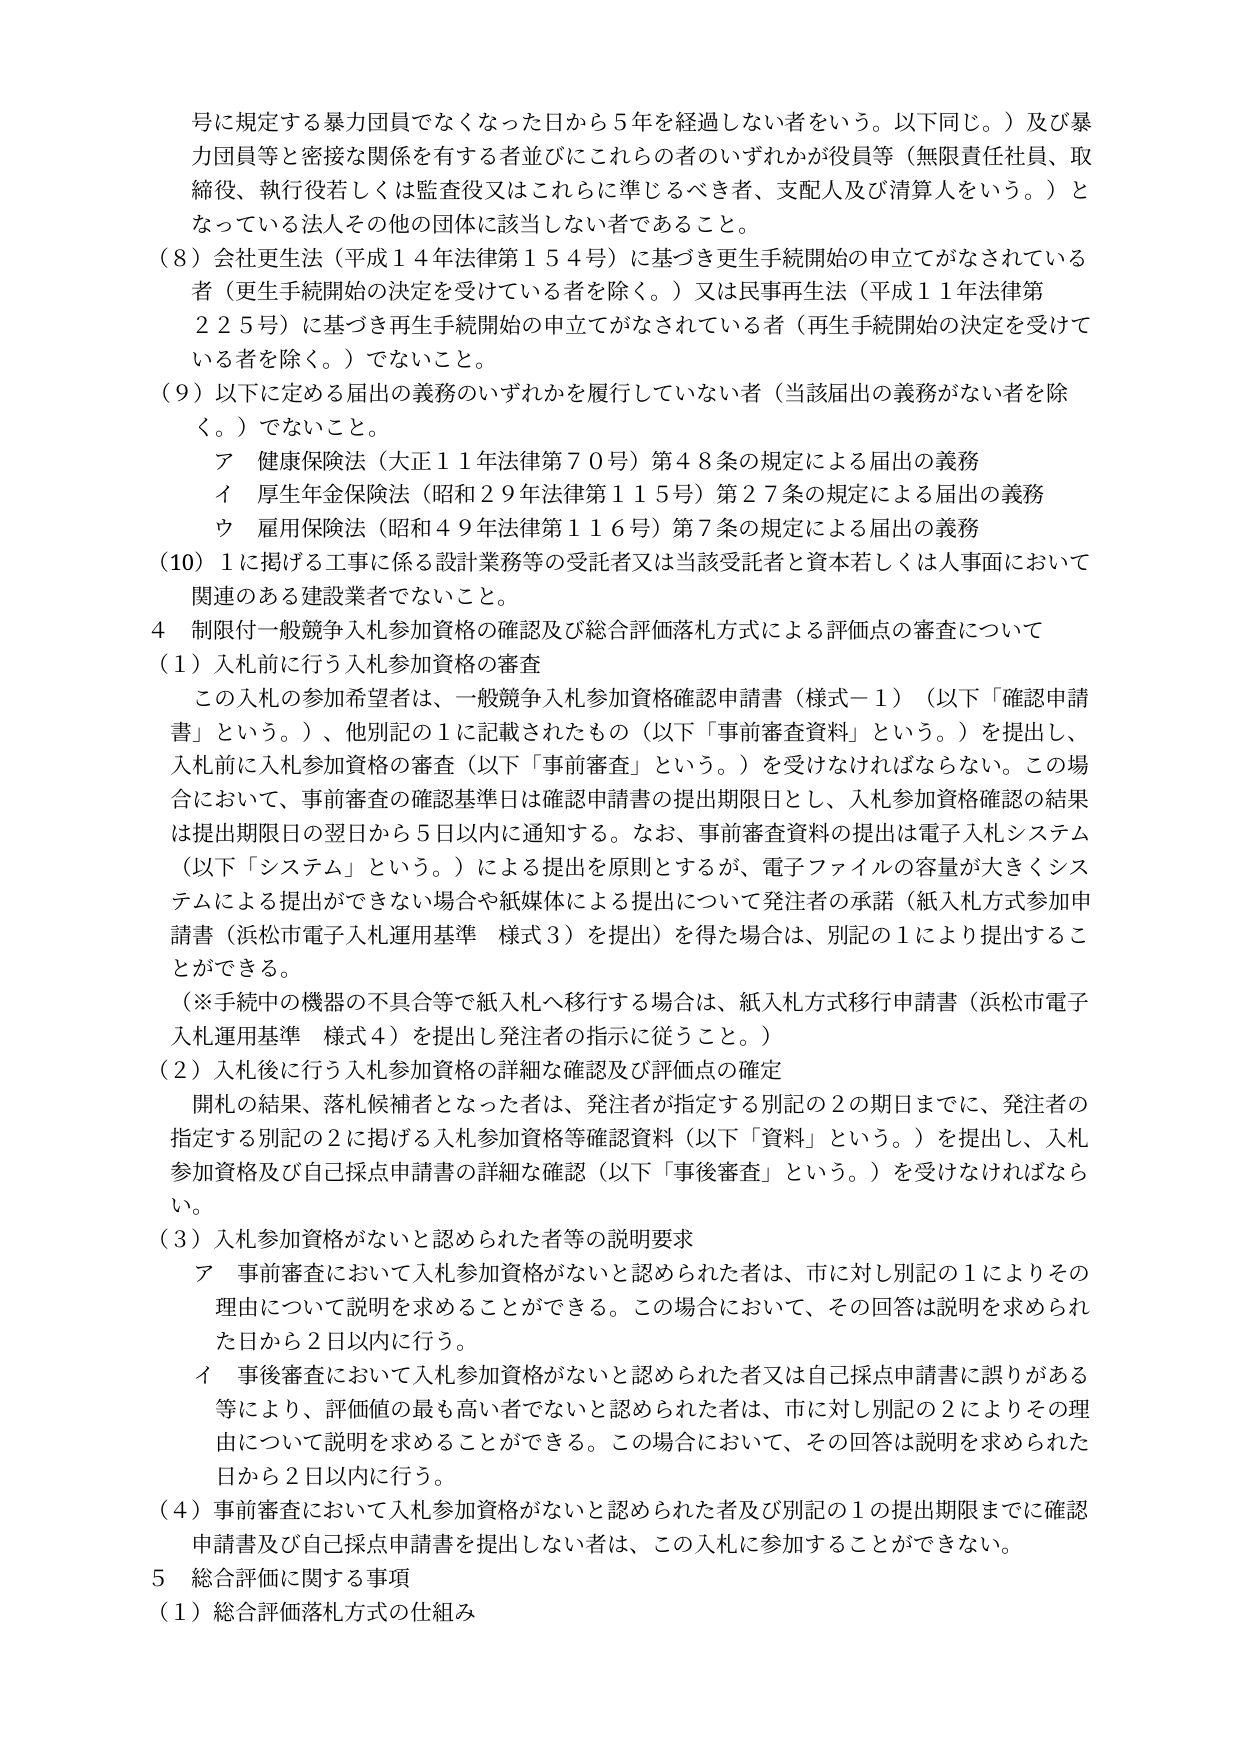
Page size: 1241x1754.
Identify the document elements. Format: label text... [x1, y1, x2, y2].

text ２２５号）に基づき再生手続開始の申立てがなされている者（再生手続開始の決定を受けている者を除く。）でないこと。 [191, 307, 1092, 375]
text この入札の参加希望者は、一般競争入札参加資格確認申請書（様式－１）（以下「確認申請書」という。）、他別記の１に記載されたもの（以下「事前審査資料」という。）を提出し、入札前に入札参加資格の審査（以下「事前審査」という。）を受けなければならない。この場合において、事前審査の確認基準日は確認申請書の提出期限日とし、入札参加資格確認の結果は提出期限日の翌日から５日以内に通知する。なお、事前審査資料の提出は電子入札システム（以下「システム」という。）による提出を原則とするが、電子ファイルの容量が大きくシステムによる提出ができない場合や紙媒体による提出について発注者の承諾（紙入札方式参加申請書（浜松市電子入札運用基準 様式３）を提出）を得た場合は、別記の１により提出することができる。 [171, 680, 1092, 984]
text イ 事後審査において入札参加資格がないと認められた者又は自己採点申請書に誤りがある等により、評価値の最も高い者でないと認められた者は、市に対し別記の２によりその理由について説明を求めることができる。この場合において、その回答は説明を求められた日から２日以内に行う。 [194, 1357, 1092, 1492]
text ア 事前審査において入札参加資格がないと認められた者は、市に対し別記の１によりその理由について説明を求めることができる。この場合において、その回答は説明を求められた日から２日以内に行う。 [194, 1255, 1092, 1357]
text （１）総合評価落札方式の仕組み [148, 1594, 1092, 1628]
text （10）１に掲げる工事に係る設計業務等の受託者又は当該受託者と資本若しくは人事面において関連のある建設業者でないこと。 [148, 544, 1092, 612]
text （９）以下に定める届出の義務のいずれかを履行していない者（当該届出の義務がない者を除く。）でないこと。 [149, 375, 1092, 443]
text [148, 104, 1092, 239]
text （※手続中の機器の不具合等で紙入札へ移行する場合は、紙入札方式移行申請書（浜松市電子入札運用基準 様式４）を提出し発注者の指示に従うこと。） [170, 984, 1092, 1052]
text （１）入札前に行う入札参加資格の審査 [148, 646, 1092, 680]
text ウ 雇用保険法（昭和４９年法律第１１６号）第７条の規定による届出の義務 [148, 510, 1092, 544]
text イ 厚生年金保険法（昭和２９年法律第１１５号）第２７条の規定による届出の義務 [213, 477, 1092, 510]
text （３）入札参加資格がないと認められた者等の説明要求 [148, 1221, 1092, 1255]
text ５ 総合評価に関する事項 [148, 1560, 1092, 1594]
text 開札の結果、落札候補者となった者は、発注者が指定する別記の２の期日までに、発注者の指定する別記の２に掲げる入札参加資格等確認資料（以下「資料」という。）を提出し、入札参加資格及び自己採点申請書の詳細な確認（以下「事後審査」という。）を受けなければならい。 [171, 1086, 1092, 1221]
text （８）会社更生法（平成１４年法律第１５４号）に基づき更生手続開始の申立てがなされている者（更生手続開始の決定を受けている者を除く。）又は民事再生法（平成１１年法律第 [148, 239, 1092, 307]
text （４）事前審査において入札参加資格がないと認められた者及び別記の１の提出期限までに確認申請書及び自己採点申請書を提出しない者は、この入札に参加することができない。 [148, 1492, 1092, 1560]
text ４ 制限付一般競争入札参加資格の確認及び総合評価落札方式による評価点の審査について [148, 612, 1092, 646]
text （２）入札後に行う入札参加資格の詳細な確認及び評価点の確定 [148, 1052, 1092, 1086]
text ア 健康保険法（大正１１年法律第７０号）第４８条の規定による届出の義務 [213, 443, 1092, 477]
